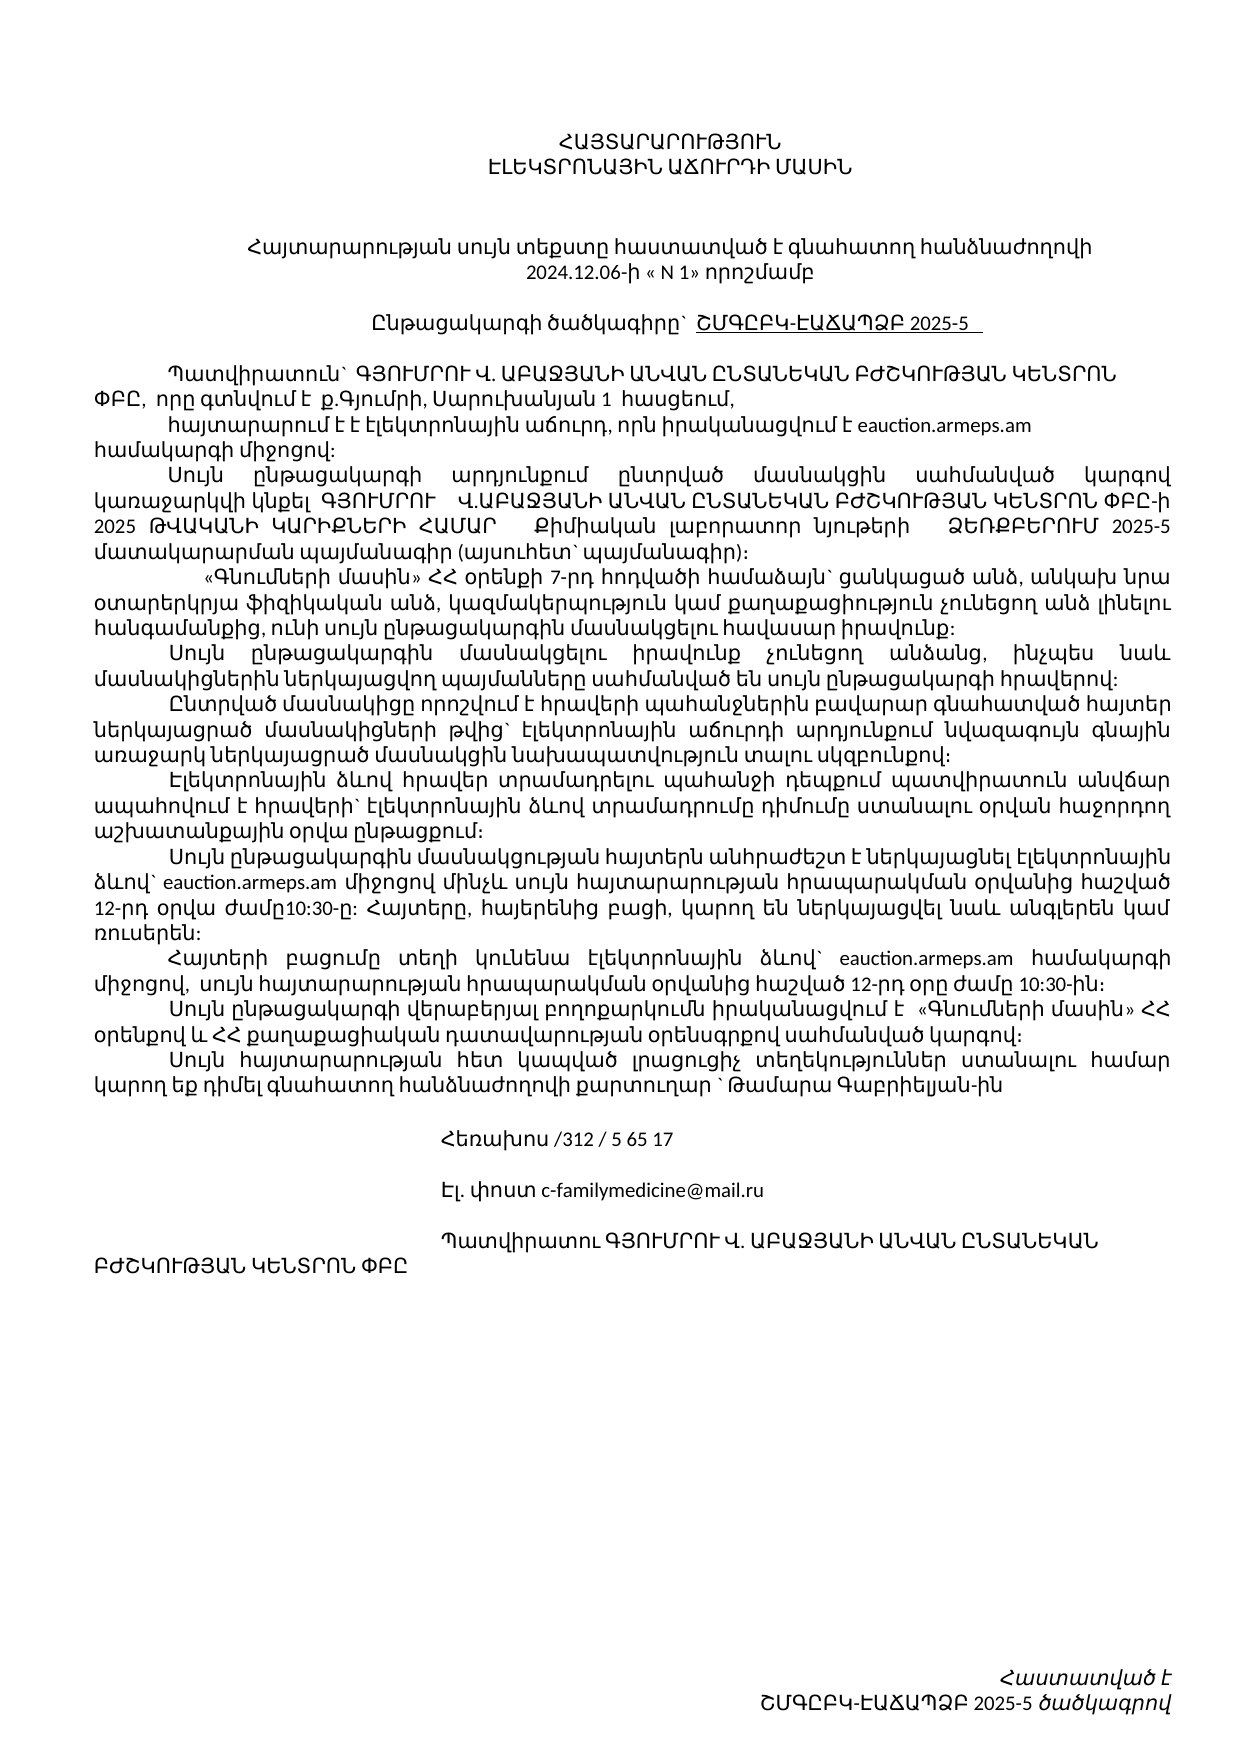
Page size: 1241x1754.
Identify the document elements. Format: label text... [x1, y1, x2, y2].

text Սույն ընթացակարգի վերաբերյալ բողոքարկումն իրականացվում է «Գնումների մասին» ՀՀ օրենքով և ՀՀ քաղաքացիական դատավարության օրենսգրքով սահմանված կարգով։ [94, 996, 1171, 1047]
text Ընթացակարգի ծածկագիրը` ՇՄԳԸԲԿ-ԷԱՃԱՊՁԲ 2025-5 [94, 310, 1171, 336]
text Էլեկտրոնային ձևով հրավեր տրամադրելու պահանջի դեպքում պատվիրատուն անվճար ապահովում է հրավերի` էլեկտրոնային ձևով տրամադրումը դիմումը ստանալու օրվան հաջորդող աշխատանքային օրվա ընթացքում։ [94, 768, 1171, 844]
text ՇՄԳԸԲԿ-ԷԱՃԱՊՁԲ 2025-5 ծածկագրով [94, 1690, 1171, 1716]
text Պատվիրատուն` ԳՅՈՒՄՐՈՒ Վ. ԱԲԱՋՅԱՆԻ ԱՆՎԱՆ ԸՆՏԱՆԵԿԱՆ ԲԺՇԿՈՒԹՅԱՆ ԿԵՆՏՐՈՆ ՓԲԸ, որը գտնվում է ք.Գյումրի, Սարուխանյան 1 հասցեում, [94, 361, 1171, 412]
text Ընտրված մասնակիցը որոշվում է հրավերի պահանջներին բավարար գնահատված հայտեր ներկայացրած մասնակիցների թվից` էլեկտրոնային աճուրդի արդյունքում նվազագույն գնային առաջարկ ներկայացրած մասնակցին նախապատվություն տալու սկզբունքով։ [94, 691, 1171, 768]
text հայտարարում է է էլեկտրոնային աճուրդ, որն իրականացվում է eauction.armeps.am համակարգի միջոցով: [94, 412, 1171, 463]
text 2024.12.06 -ի « N 1» որոշմամբ [94, 259, 1171, 285]
text Էլ. փոստ c-familymedicine@mail.ru [94, 1177, 1171, 1203]
text «Գնումների մասին» ՀՀ օրենքի 7-րդ հոդվածի համաձայն` ցանկացած անձ, անկախ նրա օտարերկրյա ֆիզիկական անձ, կազմակերպություն կամ քաղաքացիություն չունեցող անձ լինելու հանգամանքից, ունի սույն ընթացակարգին մասնակցելու հավասար իրավունք: [94, 564, 1171, 641]
text Հաստատված է [94, 1665, 1171, 1690]
text ԷԼԵԿՏՐՈՆԱՅԻՆ ԱՃՈՒՐԴԻ ՄԱՍԻՆ [94, 154, 1171, 180]
text Պատվիրատու ԳՅՈՒՄՐՈՒ Վ. ԱԲԱՋՅԱՆԻ ԱՆՎԱՆ ԸՆՏԱՆԵԿԱՆ ԲԺՇԿՈՒԹՅԱՆ ԿԵՆՏՐՈՆ ՓԲԸ [94, 1228, 1171, 1279]
text Սույն ընթացակարգին մասնակցելու իրավունք չունեցող անձանց, ինչպես նաև մասնակիցներին ներկայացվող պայմանները սահմանված են սույն ընթացակարգի հրավերով: [94, 641, 1171, 691]
text Հայտերի բացումը տեղի կունենա էլեկտրոնային ձևով` eauction.armeps.am համակարգի միջոցով, սույն հայտարարության հրապարակման օրվանից հաշված 12-րդ օրը ժամը 10:30-ին։ [94, 946, 1171, 996]
text ՀԱՅՏԱՐԱՐՈՒԹՅՈՒՆ [94, 129, 1171, 154]
text Հեռախոս /312 / 5 65 17 [94, 1126, 1171, 1152]
text Սույն ընթացակարգի արդյունքում ընտրված մասնակցին սահմանված կարգով կառաջարկվի կնքել ԳՅՈՒՄՐՈՒ Վ.ԱԲԱՋՅԱՆԻ ԱՆՎԱՆ ԸՆՏԱՆԵԿԱՆ ԲԺՇԿՈՒԹՅԱՆ ԿԵՆՏՐՈՆ ՓԲԸ-ի 2025 ԹՎԱԿԱՆԻ ԿԱՐԻՔՆԵՐԻ ՀԱՄԱՐ Քիմիական լաբորատոր նյութերի ՁԵՌՔԲԵՐՈՒՄ 2025-5 մատակարարման պայմանագիր (այսուհետ` պայմանագիր)։ [94, 463, 1171, 564]
text Հայտարարության սույն տեքստը հաստատված է գնահատող հանձնաժողովի [94, 234, 1171, 259]
text Սույն ընթացակարգին մասնակցության հայտերն անհրաժեշտ է ներկայացնել էլեկտրոնային ձևով` eauction.armeps.am միջոցով մինչև սույն հայտարարության հրապարակման օրվանից հաշված 12-րդ օրվա ժամը10:30-ը: Հայտերը, հայերենից բացի, կարող են ներկայացվել նաև անգլերեն կամ ռուսերեն: [94, 844, 1171, 946]
text Սույն հայտարարության հետ կապված լրացուցիչ տեղեկություններ ստանալու համար կարող եք դիմել գնահատող հանձնաժողովի քարտուղար ` Թամարա Գաբրիելյան-ին [94, 1047, 1171, 1098]
